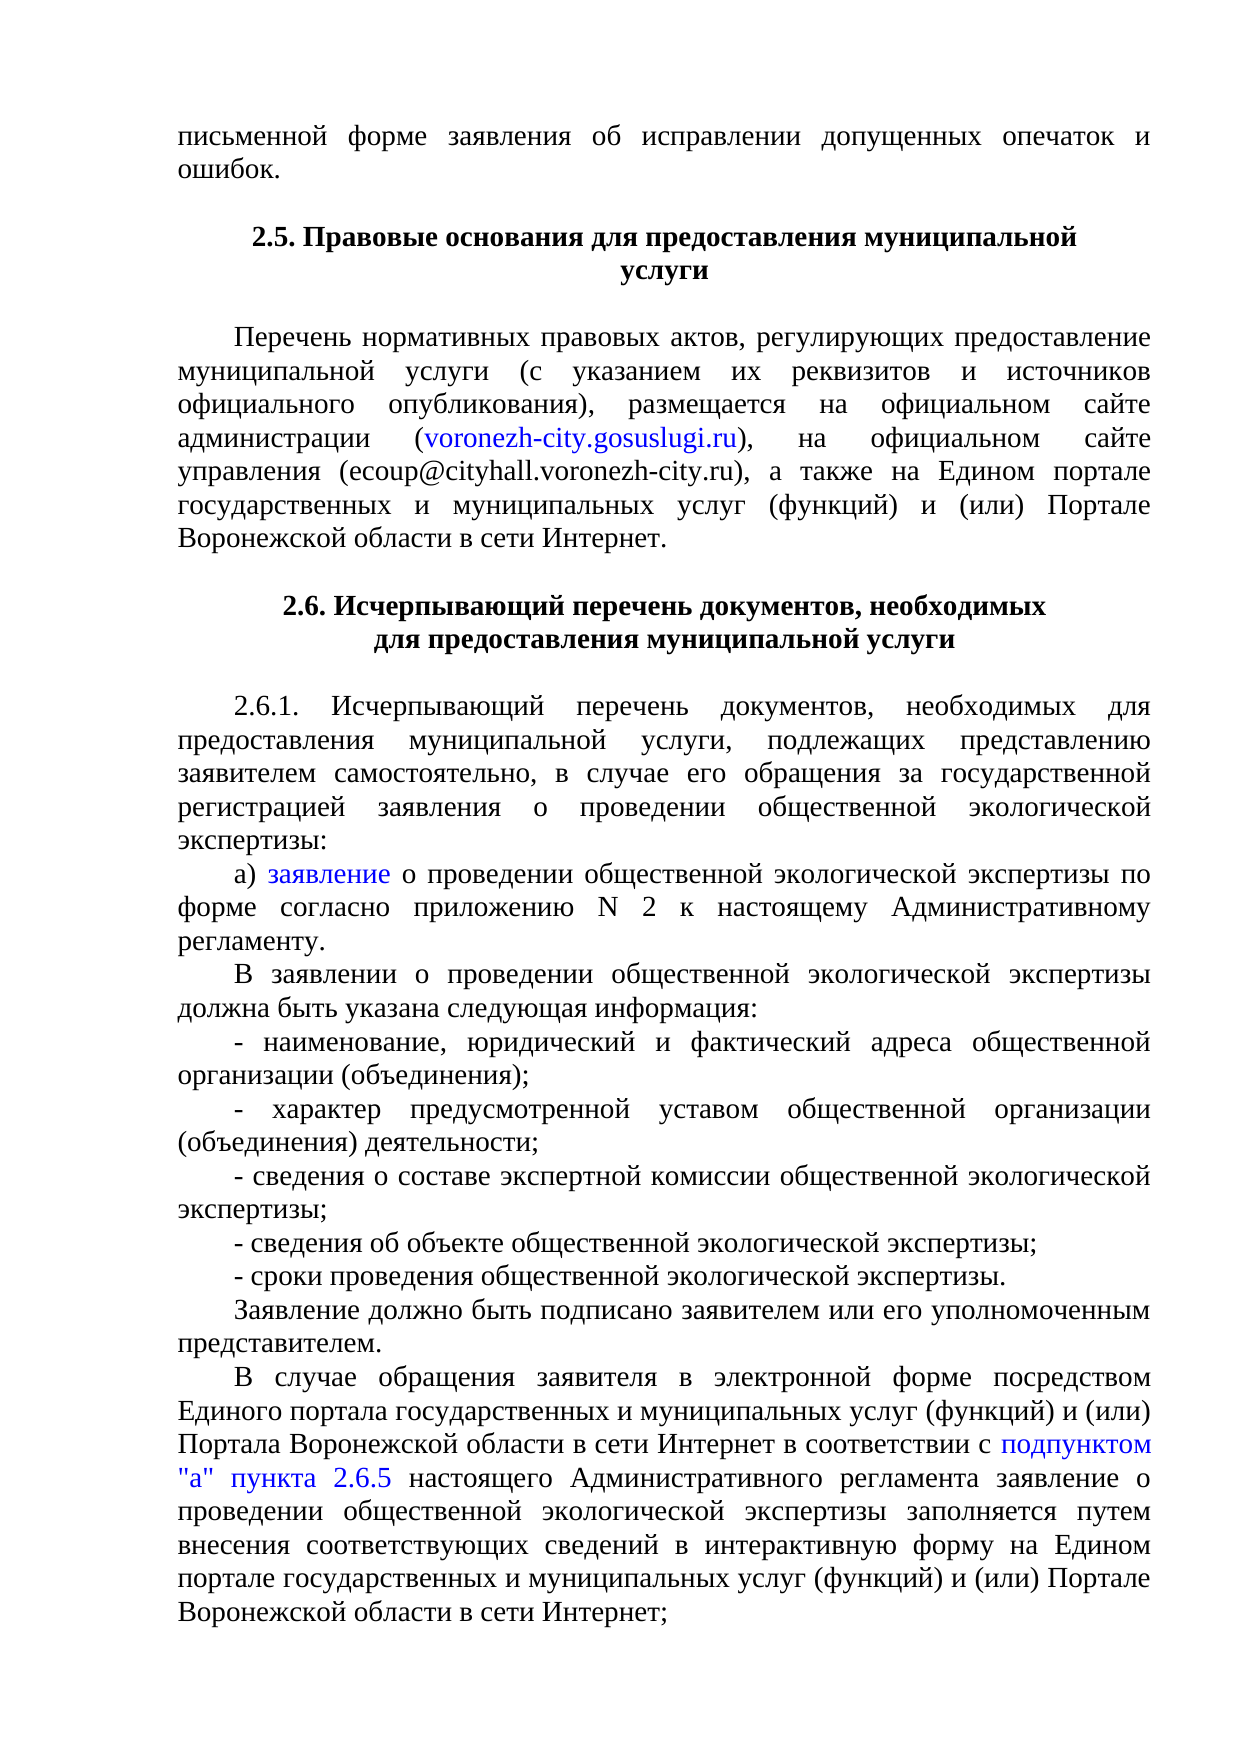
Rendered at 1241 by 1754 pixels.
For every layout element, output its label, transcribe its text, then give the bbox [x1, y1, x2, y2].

text - сведения о составе экспертной комиссии общественной экологической экспертизы; [177, 1158, 1152, 1225]
text Перечень нормативных правовых актов, регулирующих предоставление муниципальной услуги (с указанием их реквизитов и источников официального опубликования), размещается на официальном сайте администрации (voronezh-city.gosuslugi.ru), на официальном сайте управления (ecoup@cityhall.voronezh-city.ru), а также на Едином портале государственных и муниципальных услуг (функций) и (или) Портале Воронежской области в сети Интернет. [177, 319, 1152, 554]
text В случае обращения заявителя в электронной форме посредством Единого портала государственных и муниципальных услуг (функций) и (или) Портала Воронежской области в сети Интернет в соответствии с подпунктом "а" пункта 2.6.5 настоящего Административного регламента заявление о проведении общественной экологической экспертизы заполняется путем внесения соответствующих сведений в интерактивную форму на Едином портале государственных и муниципальных услуг (функций) и (или) Портале Воронежской области в сети Интернет; [177, 1359, 1152, 1627]
text В заявлении о проведении общественной экологической экспертизы должна быть указана следующая информация: [177, 957, 1152, 1024]
text - сроки проведения общественной экологической экспертизы. [177, 1258, 1152, 1292]
text Заявление должно быть подписано заявителем или его уполномоченным представителем. [177, 1292, 1152, 1359]
title 2.6. Исчерпывающий перечень документов, необходимых [177, 588, 1152, 621]
title 2.5. Правовые основания для предоставления муниципальной [177, 219, 1152, 252]
text 2.6.1. Исчерпывающий перечень документов, необходимых для предоставления муниципальной услуги, подлежащих представлению заявителем самостоятельно, в случае его обращения за государственной регистрацией заявления о проведении общественной экологической экспертизы: [177, 688, 1152, 856]
title услуги [177, 252, 1152, 286]
text - наименование, юридический и фактический адреса общественной организации (объединения); [177, 1024, 1152, 1091]
text - характер предусмотренной уставом общественной организации (объединения) деятельности; [177, 1091, 1152, 1158]
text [177, 118, 1152, 185]
text - сведения об объекте общественной экологической экспертизы; [177, 1225, 1152, 1258]
title для предоставления муниципальной услуги [177, 621, 1152, 655]
text а) заявление о проведении общественной экологической экспертизы по форме согласно приложению N 2 к настоящему Административному регламенту. [177, 856, 1152, 957]
